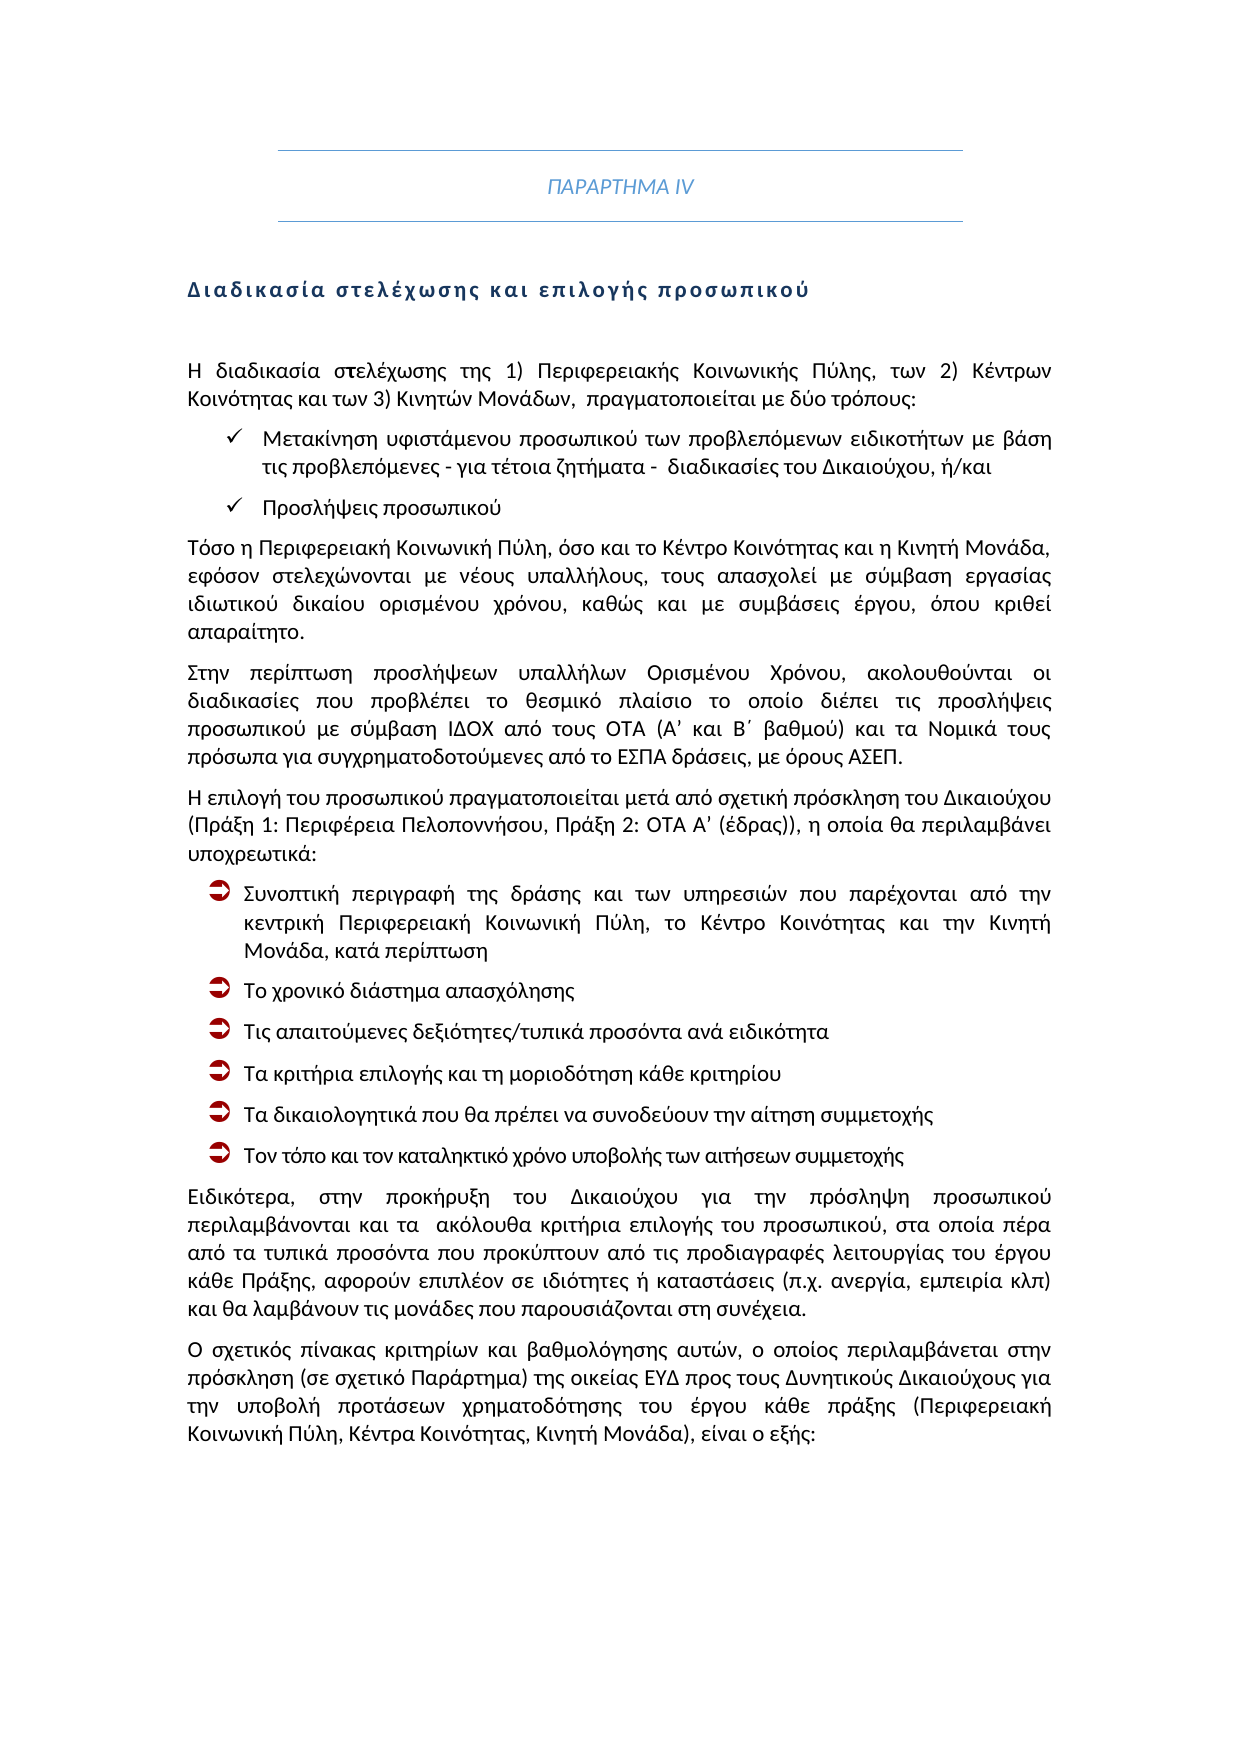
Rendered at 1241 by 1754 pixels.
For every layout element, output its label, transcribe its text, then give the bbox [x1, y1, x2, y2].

text ΠΑΡΑΡΤΗΜΑ IV [277, 151, 963, 222]
list Τις απαιτούμενες δεξιότητες/τυπικά προσόντα ανά ειδικότητα [206, 1017, 1053, 1046]
list Τα κριτήρια επιλογής και τη μοριοδότηση κάθε κριτηρίου [206, 1059, 1053, 1087]
text Ειδικότερα, στην προκήρυξη του Δικαιούχου για την πρόσληψη προσωπικού περιλαμβάνονται και τα ακόλουθα κριτήρια επιλογής του προσωπικού, στα οποία πέρα από τα τυπικά προσόντα που προκύπτουν από τις προδιαγραφές λειτουργίας του έργου κάθε Πράξης, αφορούν επιπλέον σε ιδιότητες ή καταστάσεις (π.χ. ανεργία, εμπειρία κλπ) και θα λαμβάνουν τις μονάδες που παρουσιάζονται στη συνέχεια. [187, 1182, 1053, 1322]
text Η διαδικασία στελέχωσης της 1) Περιφερειακής Κοινωνικής Πύλης, των 2) Κέντρων Κοινότητας και των 3) Κινητών Μονάδων, πραγματοποιείται με δύο τρόπους: [187, 356, 1053, 412]
subtitle Διαδικασία στελέχωσης και επιλογής προσωπικού [187, 275, 1053, 303]
list Προσλήψεις προσωπικού [225, 493, 1053, 521]
list Τα δικαιολογητικά που θα πρέπει να συνοδεύουν την αίτηση συμμετοχής [206, 1100, 1053, 1128]
text Ο σχετικός πίνακας κριτηρίων και βαθμολόγησης αυτών, ο οποίος περιλαμβάνεται στην πρόσκληση (σε σχετικό Παράρτημα) της οικείας ΕΥΔ προς τους Δυνητικούς Δικαιούχους για την υποβολή προτάσεων χρηματοδότησης του έργου κάθε πράξης (Περιφερειακή Κοινωνική Πύλη, Κέντρα Κοινότητας, Κινητή Μονάδα), είναι ο εξής: [187, 1335, 1053, 1447]
list Συνοπτική περιγραφή της δράσης και των υπηρεσιών που παρέχονται από την κεντρική Περιφερειακή Κοινωνική Πύλη, το Κέντρο Κοινότητας και την Κινητή Μονάδα, κατά περίπτωση [206, 879, 1053, 964]
text Στην περίπτωση προσλήψεων υπαλλήλων Ορισμένου Χρόνου, ακολουθούνται οι διαδικασίες που προβλέπει το θεσμικό πλαίσιο το οποίο διέπει τις προσλήψεις προσωπικού με σύμβαση ΙΔΟΧ από τους ΟΤΑ (Α’ και Β΄ βαθμού) και τα Νομικά τους πρόσωπα για συγχρηματοδοτούμενες από το ΕΣΠΑ δράσεις, με όρους ΑΣΕΠ. [187, 658, 1053, 770]
text Η επιλογή του προσωπικού πραγματοποιείται μετά από σχετική πρόσκληση του Δικαιούχου (Πράξη 1: Περιφέρεια Πελοποννήσου, Πράξη 2: ΟΤΑ Α’ (έδρας)), η οποία θα περιλαμβάνει υποχρεωτικά: [187, 783, 1053, 867]
text Τόσο η Περιφερειακή Κοινωνική Πύλη, όσο και το Κέντρο Κοινότητας και η Κινητή Μονάδα, εφόσον στελεχώνονται με νέους υπαλλήλους, τους απασχολεί με σύμβαση εργασίας ιδιωτικού δικαίου ορισμένου χρόνου, καθώς και με συμβάσεις έργου, όπου κριθεί απαραίτητο. [187, 533, 1053, 646]
list Μετακίνηση υφιστάμενου προσωπικού των προβλεπόμενων ειδικοτήτων με βάση τις προβλεπόμενες - για τέτοια ζητήματα - διαδικασίες του Δικαιούχου, ή/και [225, 424, 1053, 480]
list Το χρονικό διάστημα απασχόλησης [206, 976, 1053, 1005]
list Τον τόπο και τον καταληκτικό χρόνο υποβολής των αιτήσεων συμμετοχής [206, 1141, 1053, 1169]
